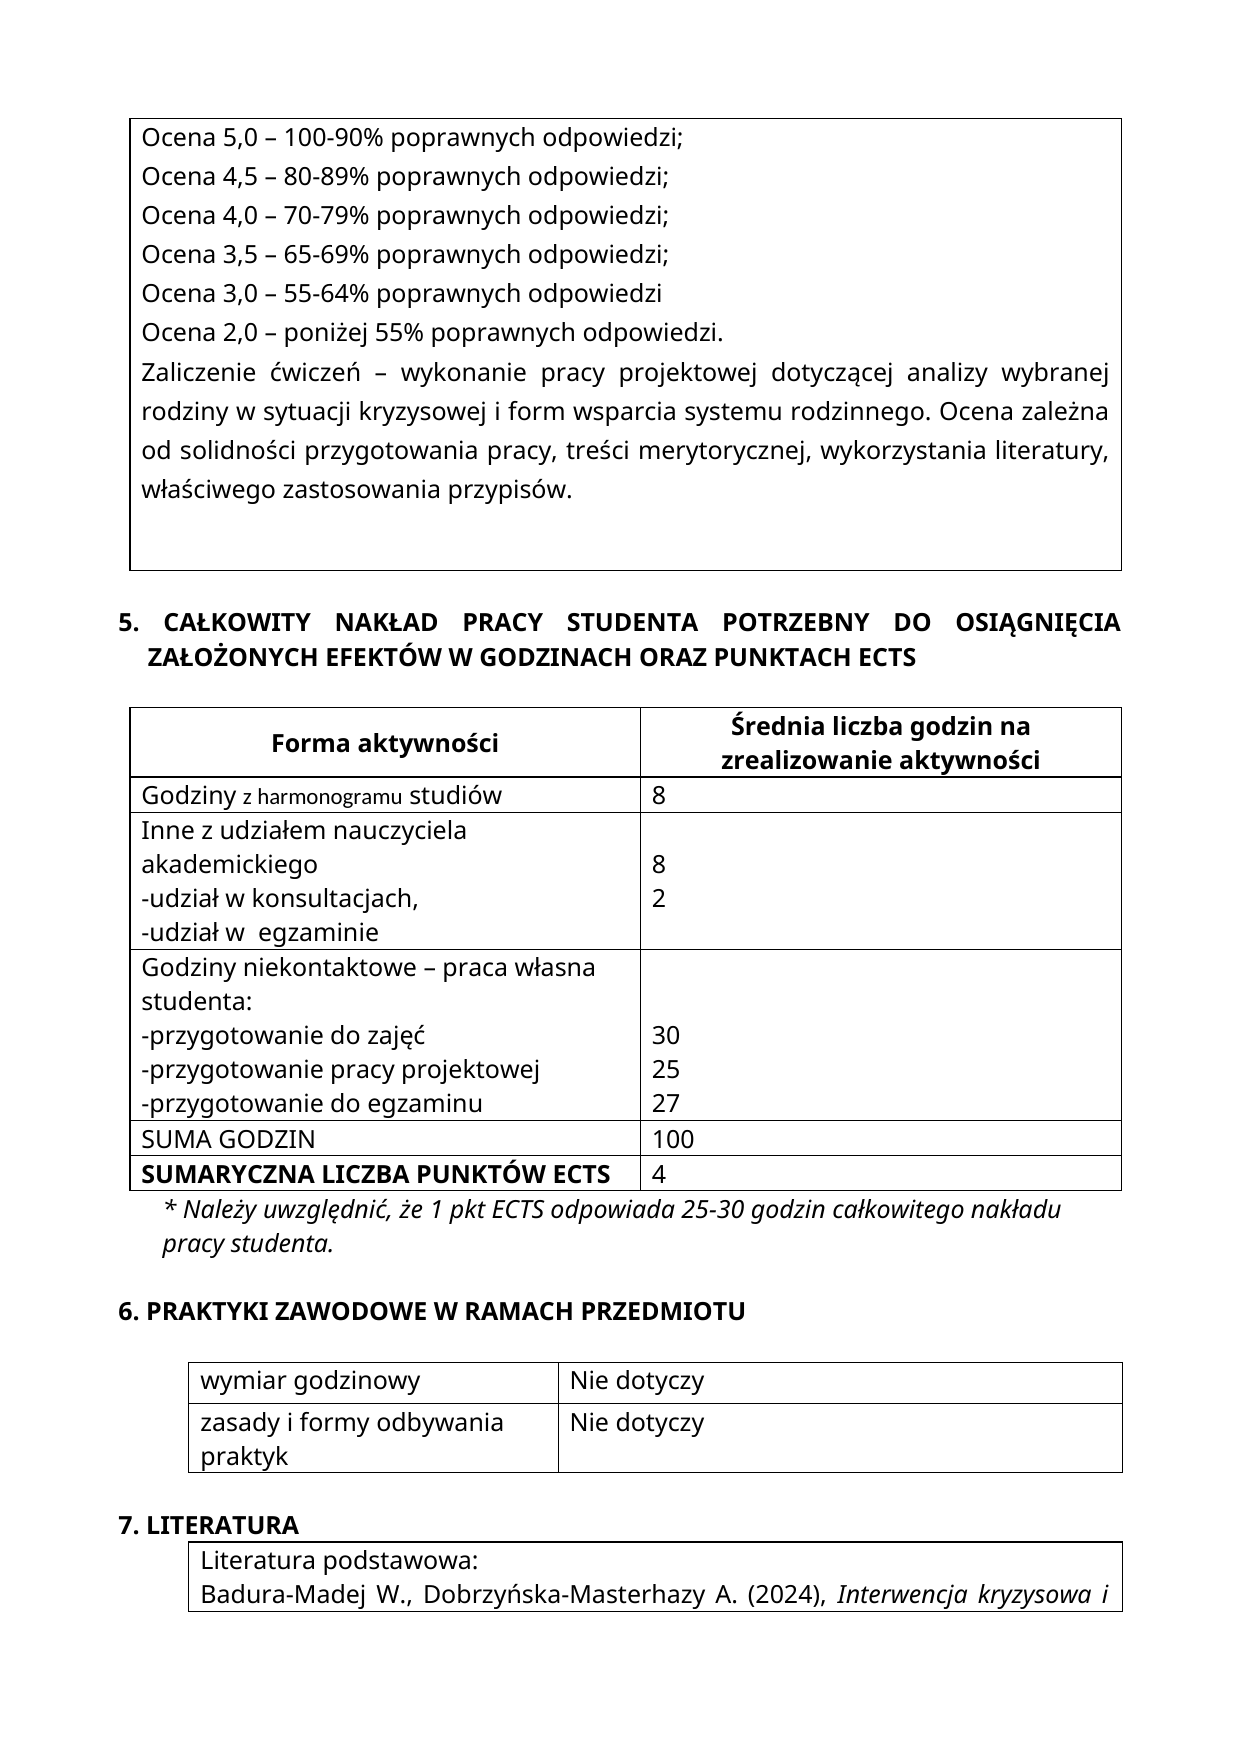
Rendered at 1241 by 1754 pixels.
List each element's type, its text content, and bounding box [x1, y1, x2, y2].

text * Należy uwzględnić, że 1 pkt ECTS odpowiada 25-30 godzin całkowitego nakładu pracy studenta. [162, 1191, 1122, 1259]
table_cell 100 [641, 1121, 1121, 1155]
table_cell Godziny niekontaktowe – praca własna studenta: -przygotowanie do zajęć -przygotowanie pracy projektowej -przygotowanie do egzaminu [131, 950, 640, 1120]
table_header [189, 1543, 1122, 1611]
table_cell 30 25 27 [641, 950, 1121, 1120]
table_cell 4 [641, 1156, 1121, 1190]
text 6. PRAKTYKI ZAWODOWE W RAMACH PRZEDMIOTU [118, 1294, 1122, 1328]
table_cell SUMARYCZNA LICZBA PUNKTÓW ECTS [131, 1156, 640, 1190]
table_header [131, 119, 1121, 570]
table_header Forma aktywności [131, 708, 640, 776]
table_cell Godziny z harmonogramu studiów [131, 778, 640, 812]
table_cell SUMA GODZIN [131, 1121, 640, 1155]
table_cell zasady i formy odbywania praktyk [189, 1404, 558, 1472]
table_cell Nie dotyczy [559, 1404, 1122, 1472]
table_header Nie dotyczy [559, 1363, 1122, 1403]
table_cell 8 2 [641, 813, 1121, 949]
text 7. LITERATURA [118, 1507, 1122, 1541]
table_cell Inne z udziałem nauczyciela akademickiego -udział w konsultacjach, -udział w egzaminie [131, 813, 640, 949]
table_header Średnia liczba godzin na zrealizowanie aktywności [641, 708, 1121, 776]
table_header wymiar godzinowy [189, 1363, 558, 1403]
text 5. CAŁKOWITY NAKŁAD PRACY STUDENTA POTRZEBNY DO OSIĄGNIĘCIA ZAŁOŻONYCH EFEKTÓW W GODZINACH ORAZ PUNKTACH ECTS [118, 605, 1122, 673]
table_cell 8 [641, 778, 1121, 812]
